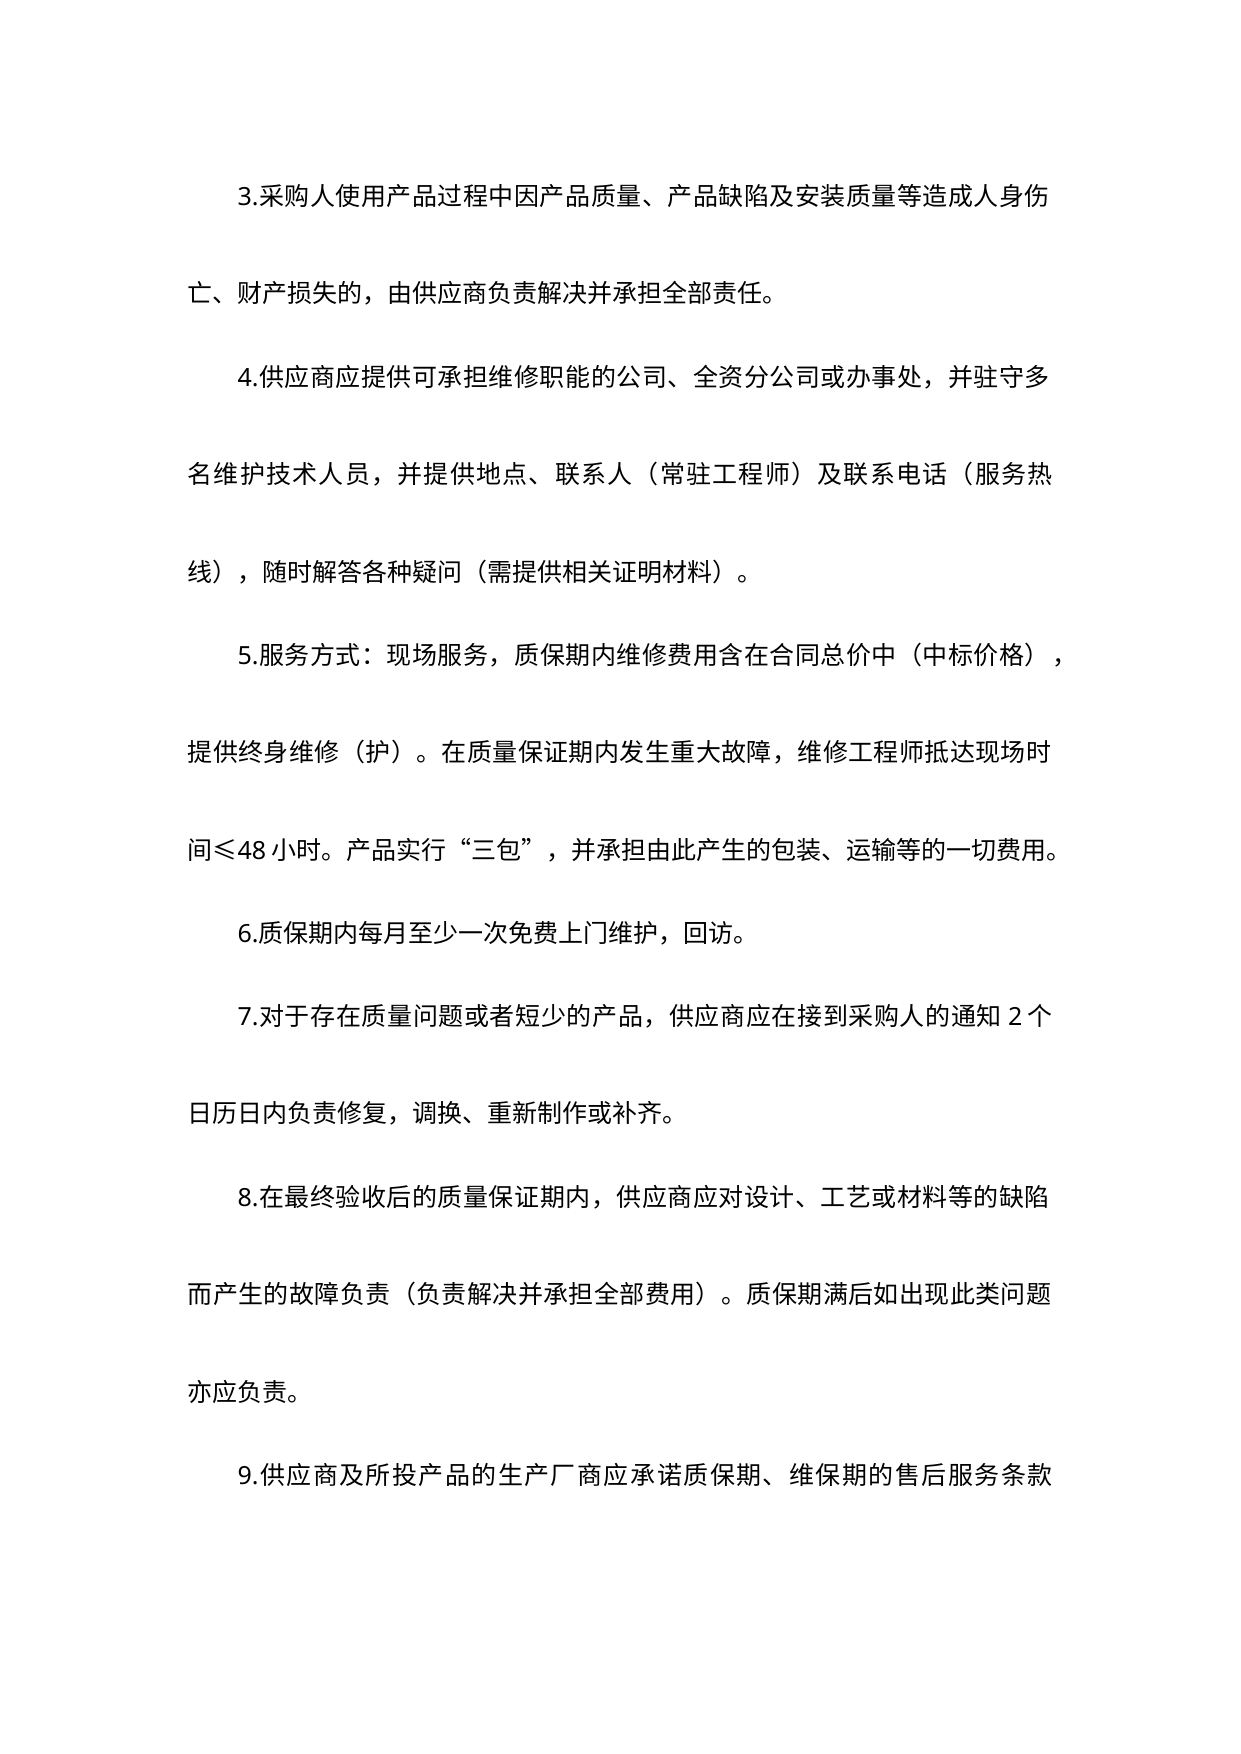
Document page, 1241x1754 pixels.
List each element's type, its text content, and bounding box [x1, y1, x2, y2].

text 6.质保期内每月至少一次免费上门维护，回访。 [187, 899, 1053, 964]
text 3.采购人使用产品过程中因产品质量、产品缺陷及安装质量等造成人身伤亡、财产损失的，由供应商负责解决并承担全部责任。 [187, 162, 1053, 324]
text 4.供应商应提供可承担维修职能的公司、全资分公司或办事处，并驻守多名维护技术人员，并提供地点、联系人（常驻工程师）及联系电话（服务热线），随时解答各种疑问（需提供相关证明材料）。 [187, 343, 1053, 603]
text 7.对于存在质量问题或者短少的产品，供应商应在接到采购人的通知2个日历日内负责修复，调换、重新制作或补齐。 [187, 982, 1053, 1144]
text 8.在最终验收后的质量保证期内，供应商应对设计、工艺或材料等的缺陷而产生的故障负责（负责解决并承担全部费用）。质保期满后如出现此类问题亦应负责。 [187, 1163, 1053, 1423]
text 5.服务方式：现场服务，质保期内维修费用含在合同总价中（中标价格），提供终身维修（护）。在质量保证期内发生重大故障，维修工程师抵达现场时间≤48小时。产品实行“三包”，并承担由此产生的包装、运输等的一切费用。 [187, 621, 1053, 881]
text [187, 1441, 1053, 1506]
